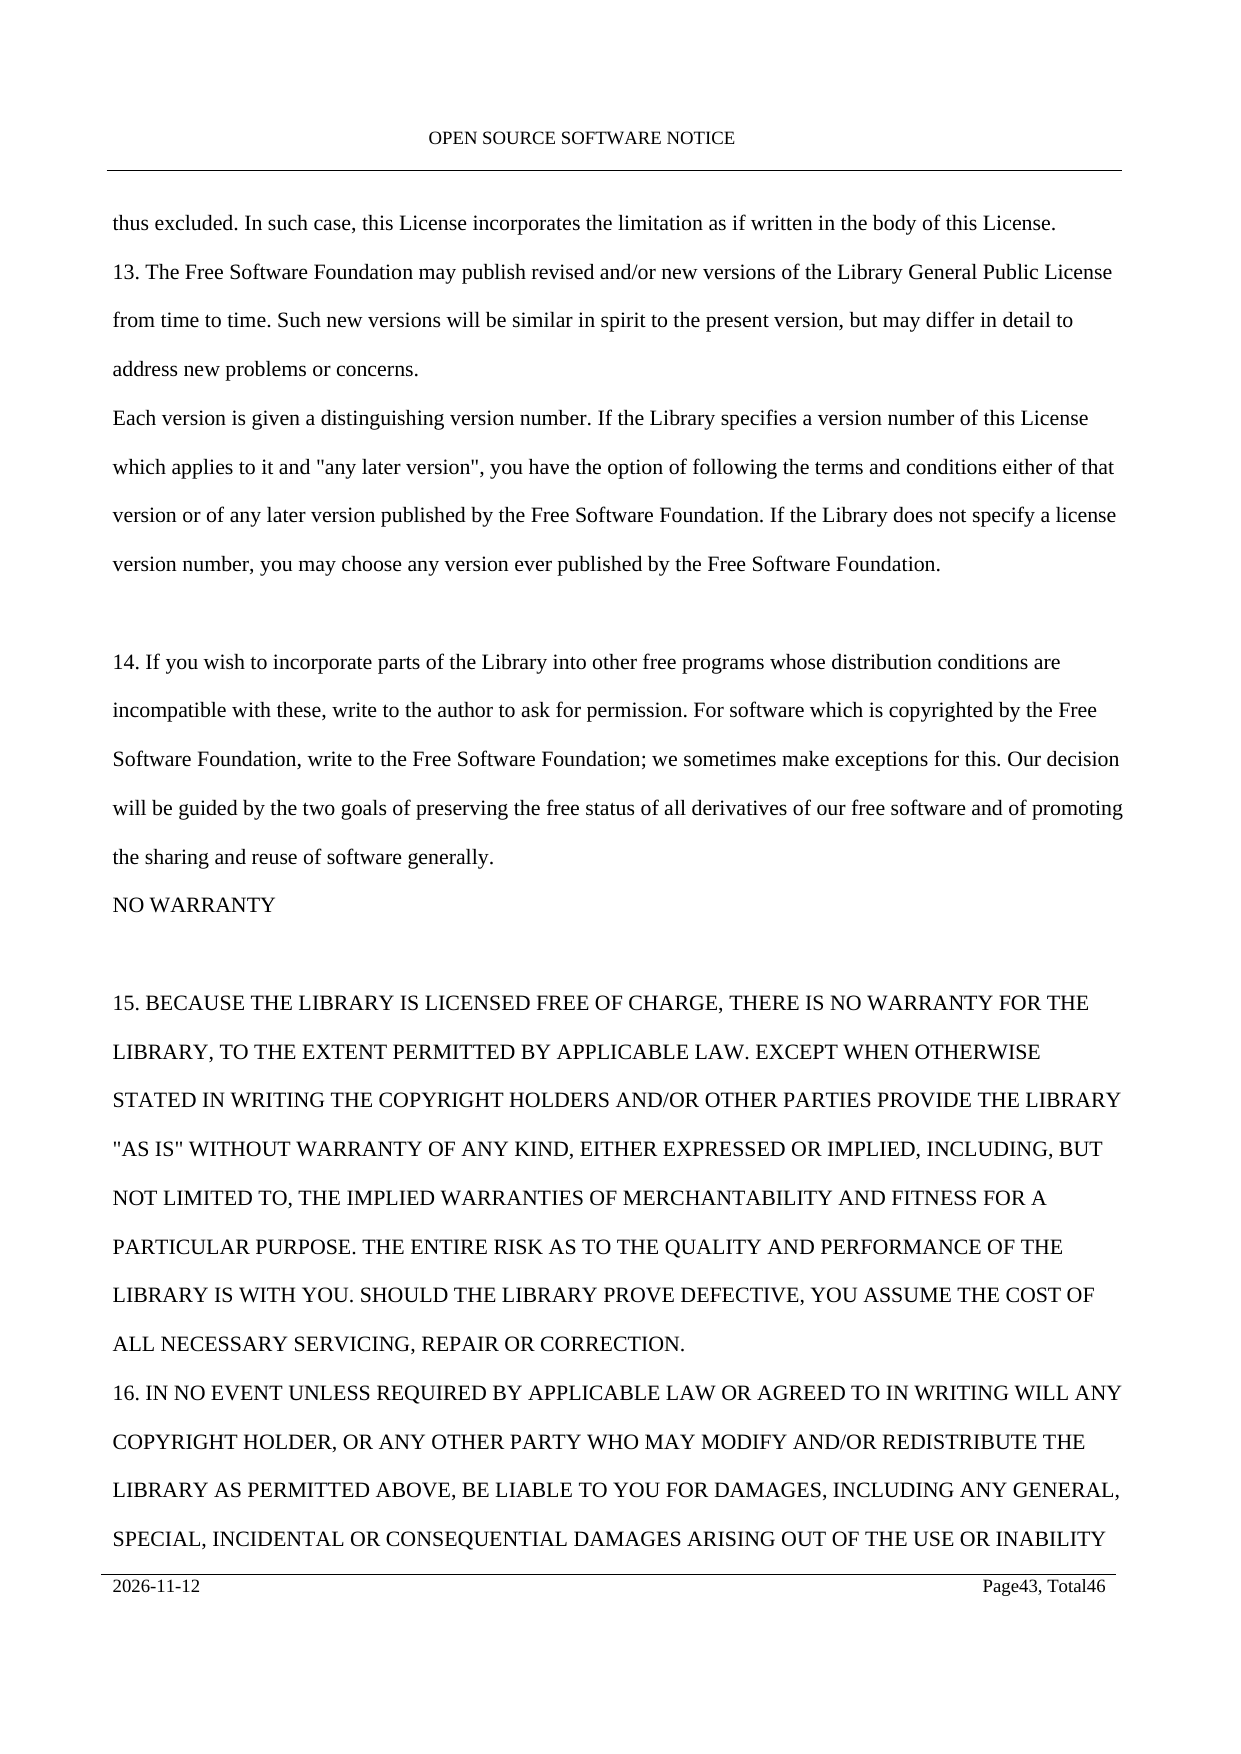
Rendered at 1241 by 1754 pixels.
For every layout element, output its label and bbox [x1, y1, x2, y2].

text [112, 206, 1128, 1555]
